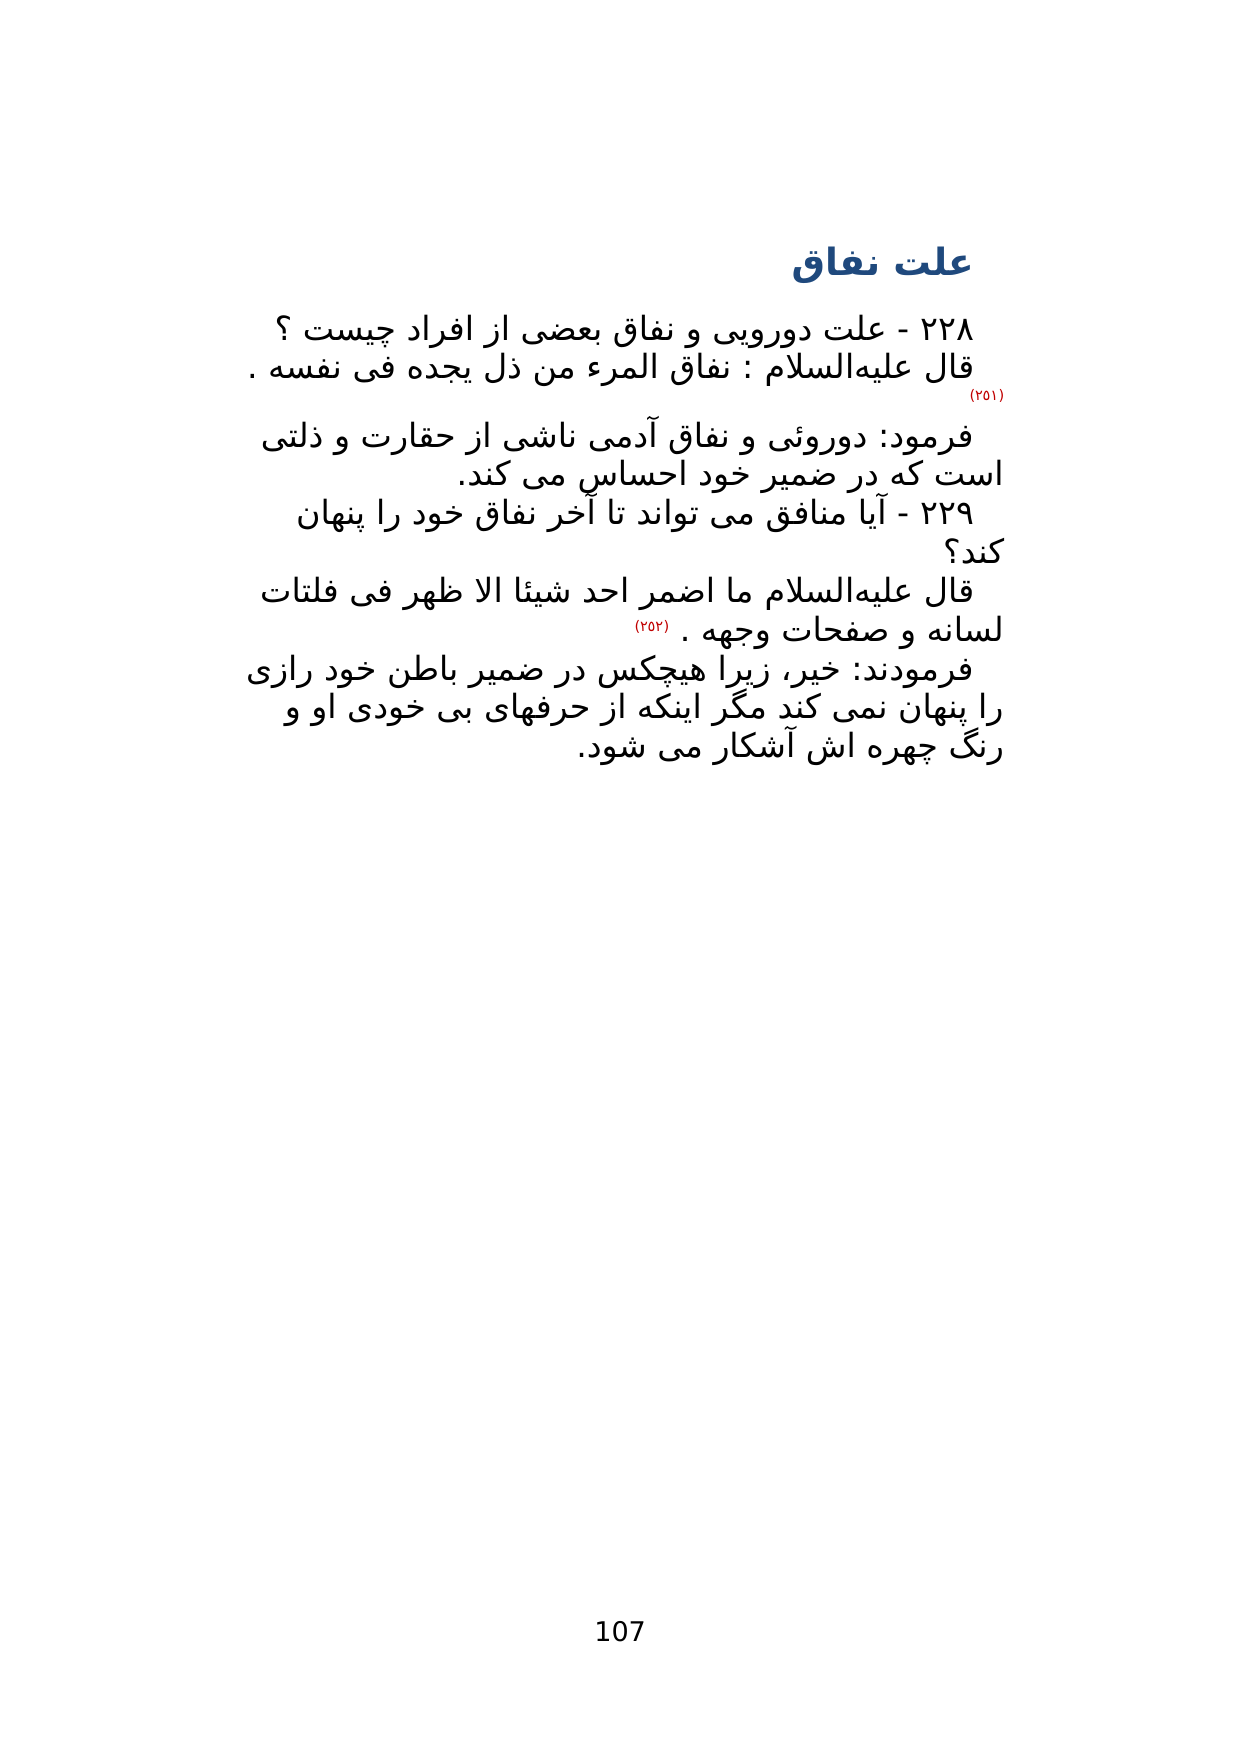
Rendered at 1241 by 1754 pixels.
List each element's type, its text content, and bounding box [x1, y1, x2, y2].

text فرمودند: خير، زيرا هيچكس در ضمير باطن خود رازى را پنهان نمى كند مگر اينكه از حرفهاى بى خودى او و رنگ چهره اش آشكار مى شود. [236, 649, 1004, 766]
text قال عليه‌السلام : نفاق المرء من ذل يجده فى نفسه . (٢٥١) [236, 348, 1004, 416]
text قال عليه‌السلام ما اضمر احد شيئا الا ظهر فى فلتات لسانه و صفحات وجهه . (٢٥٢) [236, 571, 1004, 649]
subtitle علت نفاق [236, 241, 1004, 284]
text ٢٢٩ - آيا منافق مى تواند تا آخر نفاق خود را پنهان كند؟ [236, 494, 1004, 571]
text فرمود: دوروئى و نفاق آدمى ناشى از حقارت و ذلتى است كه در ضمير خود احساس مى كند. [236, 416, 1004, 494]
text ٢٢٨ - علت دورويى و نفاق بعضى از افراد چيست ؟ [236, 309, 1004, 348]
